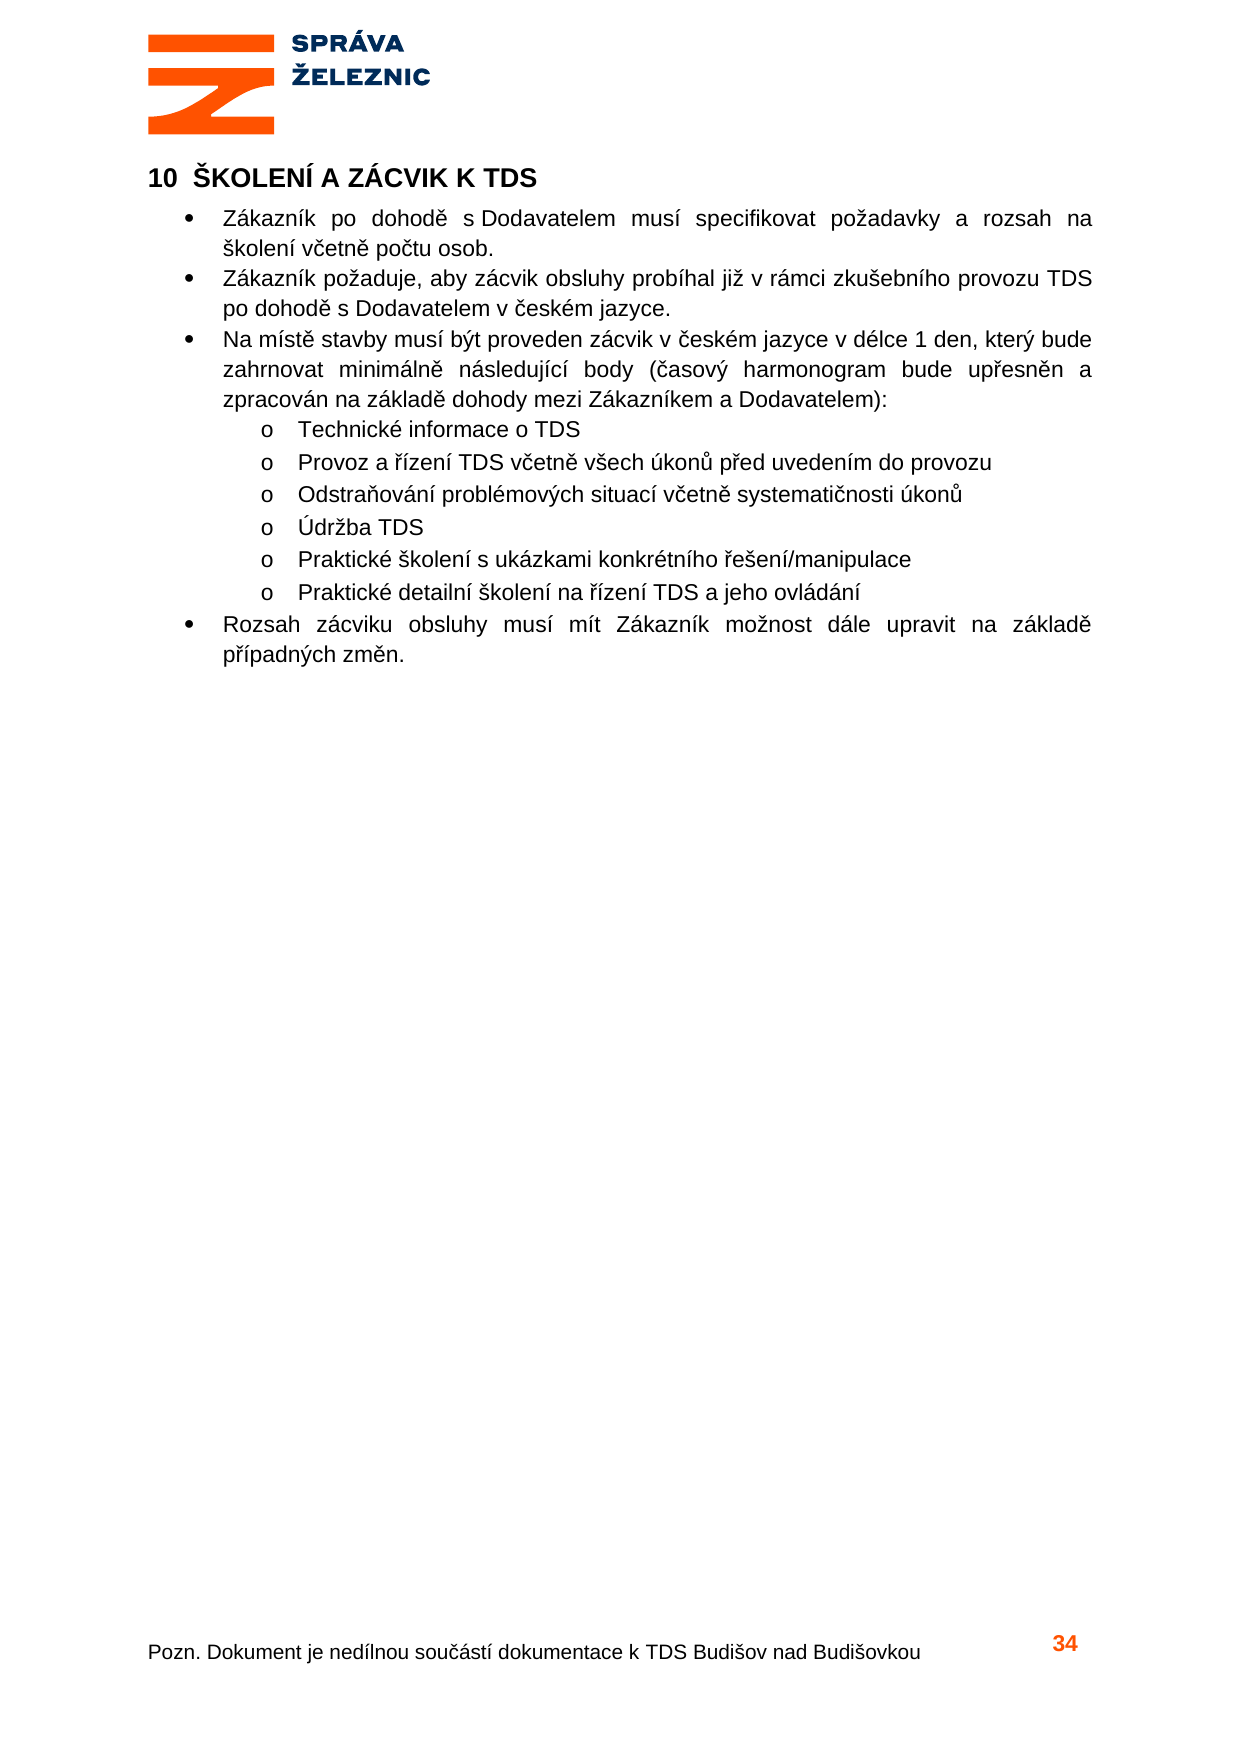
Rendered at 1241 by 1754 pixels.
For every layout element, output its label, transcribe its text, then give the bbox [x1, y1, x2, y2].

list Rozsah zácviku obsluhy musí mít Zákazník možnost dále upravit na základě případných změn. [185, 611, 1093, 668]
text Údržba TDS [260, 514, 1093, 542]
text Na místě stavby musí být proveden zácvik v českém jazyce v délce 1 den, který bude zahrnovat minimálně následující body (časový harmonogram bude upřesněn a zpracován na základě dohody mezi Zákazníkem a Dodavatelem): [185, 326, 1093, 412]
text Zákazník po dohodě s Dodavatelem musí specifikovat požadavky a rozsah na školení včetně počtu osob. [185, 205, 1093, 261]
text Technické informace o TDS [260, 416, 1093, 444]
text Odstraňování problémových situací včetně systematičnosti úkonů [260, 481, 1093, 509]
text Provoz a řízení TDS včetně všech úkonů před uvedením do provozu [260, 449, 1093, 477]
text ŠKOLENÍ A ZÁCVIK K TDS [148, 162, 1093, 194]
text Praktické detailní školení na řízení TDS a jeho ovládání [260, 579, 1093, 607]
text Zákazník požaduje, aby zácvik obsluhy probíhal již v rámci zkušebního provozu TDS po dohodě s Dodavatelem v českém jazyce. [185, 265, 1093, 322]
text Praktické školení s ukázkami konkrétního řešení/manipulace [260, 546, 1093, 574]
